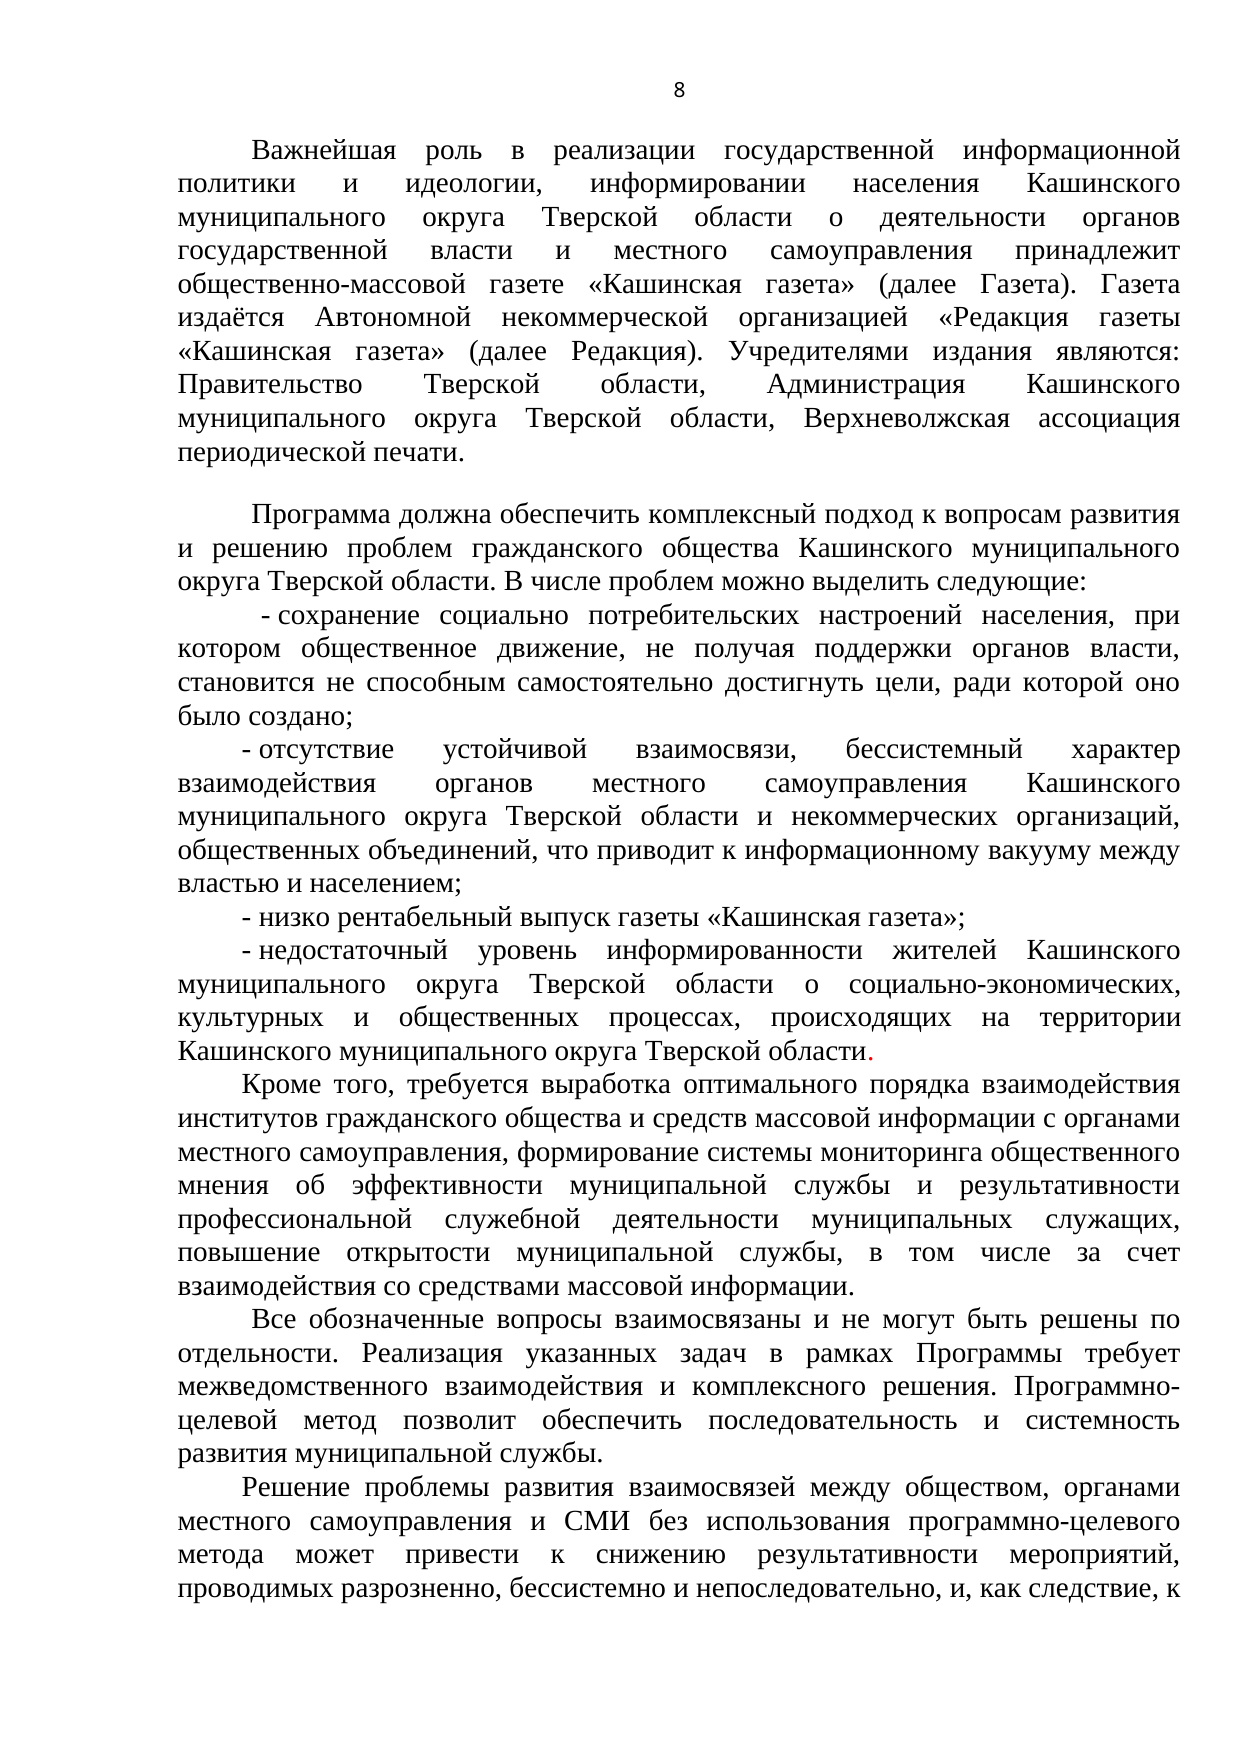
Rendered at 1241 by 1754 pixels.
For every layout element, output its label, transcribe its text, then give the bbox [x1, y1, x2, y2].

text Программа должна обеспечить комплексный подход к вопросам развития и решению проблем гражданского общества Кашинского муниципального округа Тверской области. В числе проблем можно выделить следующие: [177, 496, 1181, 597]
text - низко рентабельный выпуск газеты «Кашинская газета»; [177, 899, 1181, 932]
text Кроме того, требуется выработка оптимального порядка взаимодействия институтов гражданского общества и средств массовой информации с органами местного самоуправления, формирование системы мониторинга общественного мнения об эффективности муниципальной службы и результативности профессиональной служебной деятельности муниципальных служащих, повышение открытости муниципальной службы, в том числе за счет взаимодействия со средствами массовой информации. [177, 1067, 1181, 1301]
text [177, 1469, 1181, 1603]
text Важнейшая роль в реализации государственной информационной политики и идеологии, информировании населения Кашинского муниципального округа Тверской области о деятельности органов государственной власти и местного самоуправления принадлежит общественно-массовой газете «Кашинская газета» (далее Газета). Газета издаётся Автономной некоммерческой организацией «Редакция газеты «Кашинская газета» (далее Редакция). Учредителями издания являются: Правительство Тверской области, Администрация Кашинского муниципального округа Тверской области, Верхневолжская ассоциация периодической печати. [177, 132, 1181, 467]
text Все обозначенные вопросы взаимосвязаны и не могут быть решены по отдельности. Реализация указанных задач в рамках Программы требует межведомственного взаимодействия и комплексного решения. Программно-целевой метод позволит обеспечить последовательность и системность развития муниципальной службы. [177, 1301, 1181, 1469]
text - недостаточный уровень информированности жителей Кашинского муниципального округа Тверской области о социально-экономических, культурных и общественных процессах, происходящих на территории Кашинского муниципального округа Тверской области. [177, 932, 1181, 1067]
text - сохранение социально потребительских настроений населения, при котором общественное движение, не получая поддержки органов власти, становится не способным самостоятельно достигнуть цели, ради которой оно было создано; [177, 597, 1181, 731]
text - отсутствие устойчивой взаимосвязи, бессистемный характер взаимодействия органов местного самоуправления Кашинского муниципального округа Тверской области и некоммерческих организаций, общественных объединений, что приводит к информационному вакууму между властью и населением; [177, 731, 1181, 899]
